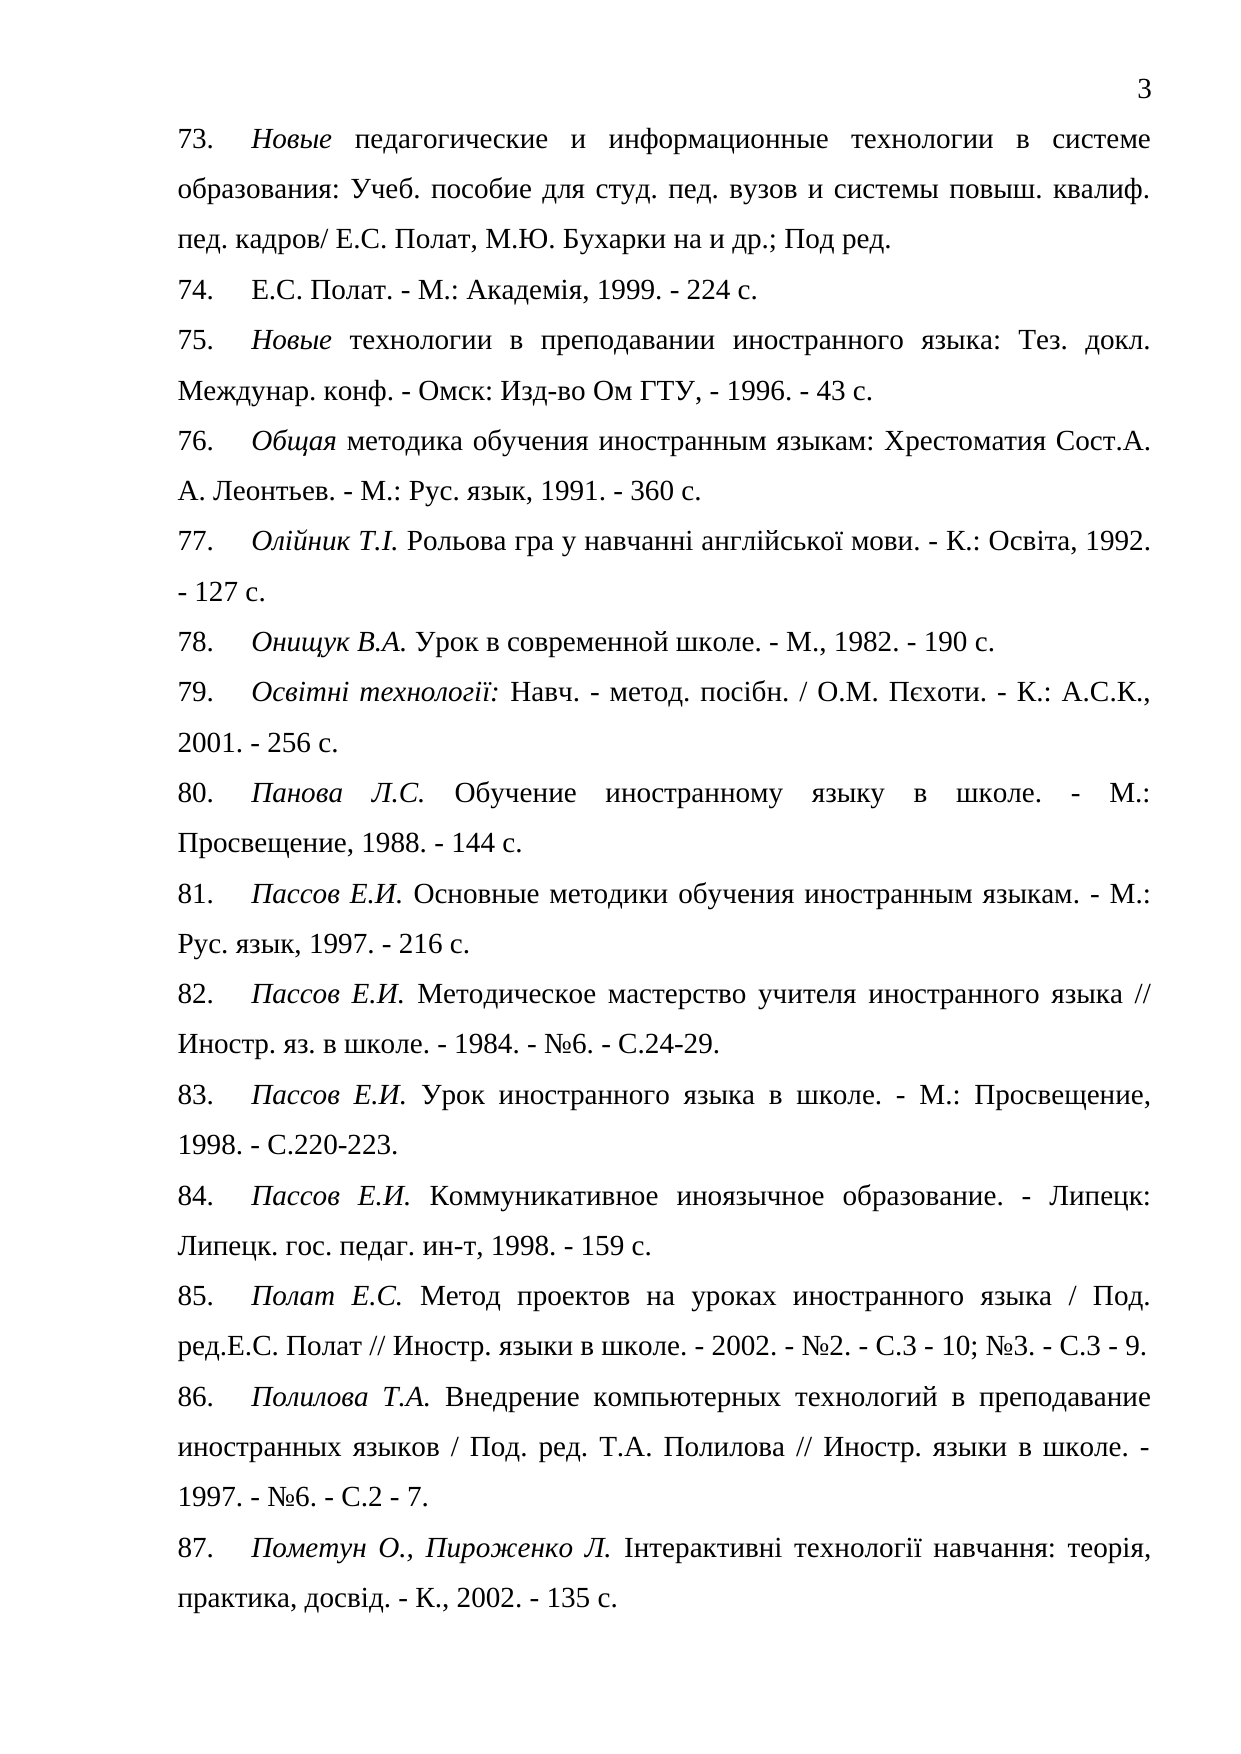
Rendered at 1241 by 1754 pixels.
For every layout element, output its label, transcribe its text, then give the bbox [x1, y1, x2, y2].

text Пассов Е.И. Основные методики обучения иностранным языкам. - М.: Рус. язык, 1997. - 216 с. [177, 876, 1152, 959]
text Освітні технології: Навч. - метод. посібн. / О.М. Пєхоти. - К.: А.С.К., 2001. - 256 с. [177, 674, 1152, 758]
text Новые технологии в преподавании иностранного языка: Тез. докл. Междунар. конф. - Омск: Изд-во Ом ГТУ, - 1996. - 43 с. [177, 322, 1152, 406]
text Пометун О., Пироженко Л. Інтерактивні технології навчання: теорія, практика, досвід. - К., 2002. - 135 с. [177, 1530, 1152, 1614]
text Новые педагогические и информационные технологии в системе образования: Учеб. пособие для студ. пед. вузов и системы повыш. квалиф. пед. кадров/ Е.С. Полат, М.Ю. Бухарки на и др.; Под ред. [177, 121, 1152, 255]
text Е.С. Полат. - М.: Академія, 1999. - 224 с. [177, 272, 1152, 306]
text Полат Е.С. Метод проектов на уроках иностранного языка / Под. ред.Е.С. Полат // Иностр. языки в школе. - 2002. - №2. - С.3 - 10; №3. - С.3 - 9. [177, 1278, 1152, 1362]
text Пассов Е.И. Коммуникативное иноязычное образование. - Липецк: Липецк. гос. педаг. ин-т, 1998. - 159 с. [177, 1178, 1152, 1261]
text Панова Л.С. Обучение иностранному языку в школе. - М.: Просвещение, 1988. - 144 с. [177, 775, 1152, 859]
text Пассов Е.И. Урок иностранного языка в школе. - М.: Просвещение, 1998. - С.220-223. [177, 1077, 1152, 1161]
text Общая методика обучения иностранным языкам: Хрестоматия Сост.А. А. Леонтьев. - М.: Рус. язык, 1991. - 360 с. [177, 423, 1152, 507]
text Полилова Т.А. Внедрение компьютерных технологий в преподавание иностранных языков / Под. ред. Т.А. Полилова // Иностр. языки в школе. - 1997. - №6. - С.2 - 7. [177, 1379, 1152, 1513]
text Онищук В.А. Урок в современной школе. - М., 1982. - 190 с. [177, 624, 1152, 658]
text Олійник Т.І. Рольова гра у навчанні англійської мови. - К.: Освіта, 1992. - 127 с. [177, 523, 1152, 607]
text Пассов Е.И. Методическое мастерство учителя иностранного языка // Иностр. яз. в школе. - 1984. - №6. - С.24-29. [177, 976, 1152, 1060]
